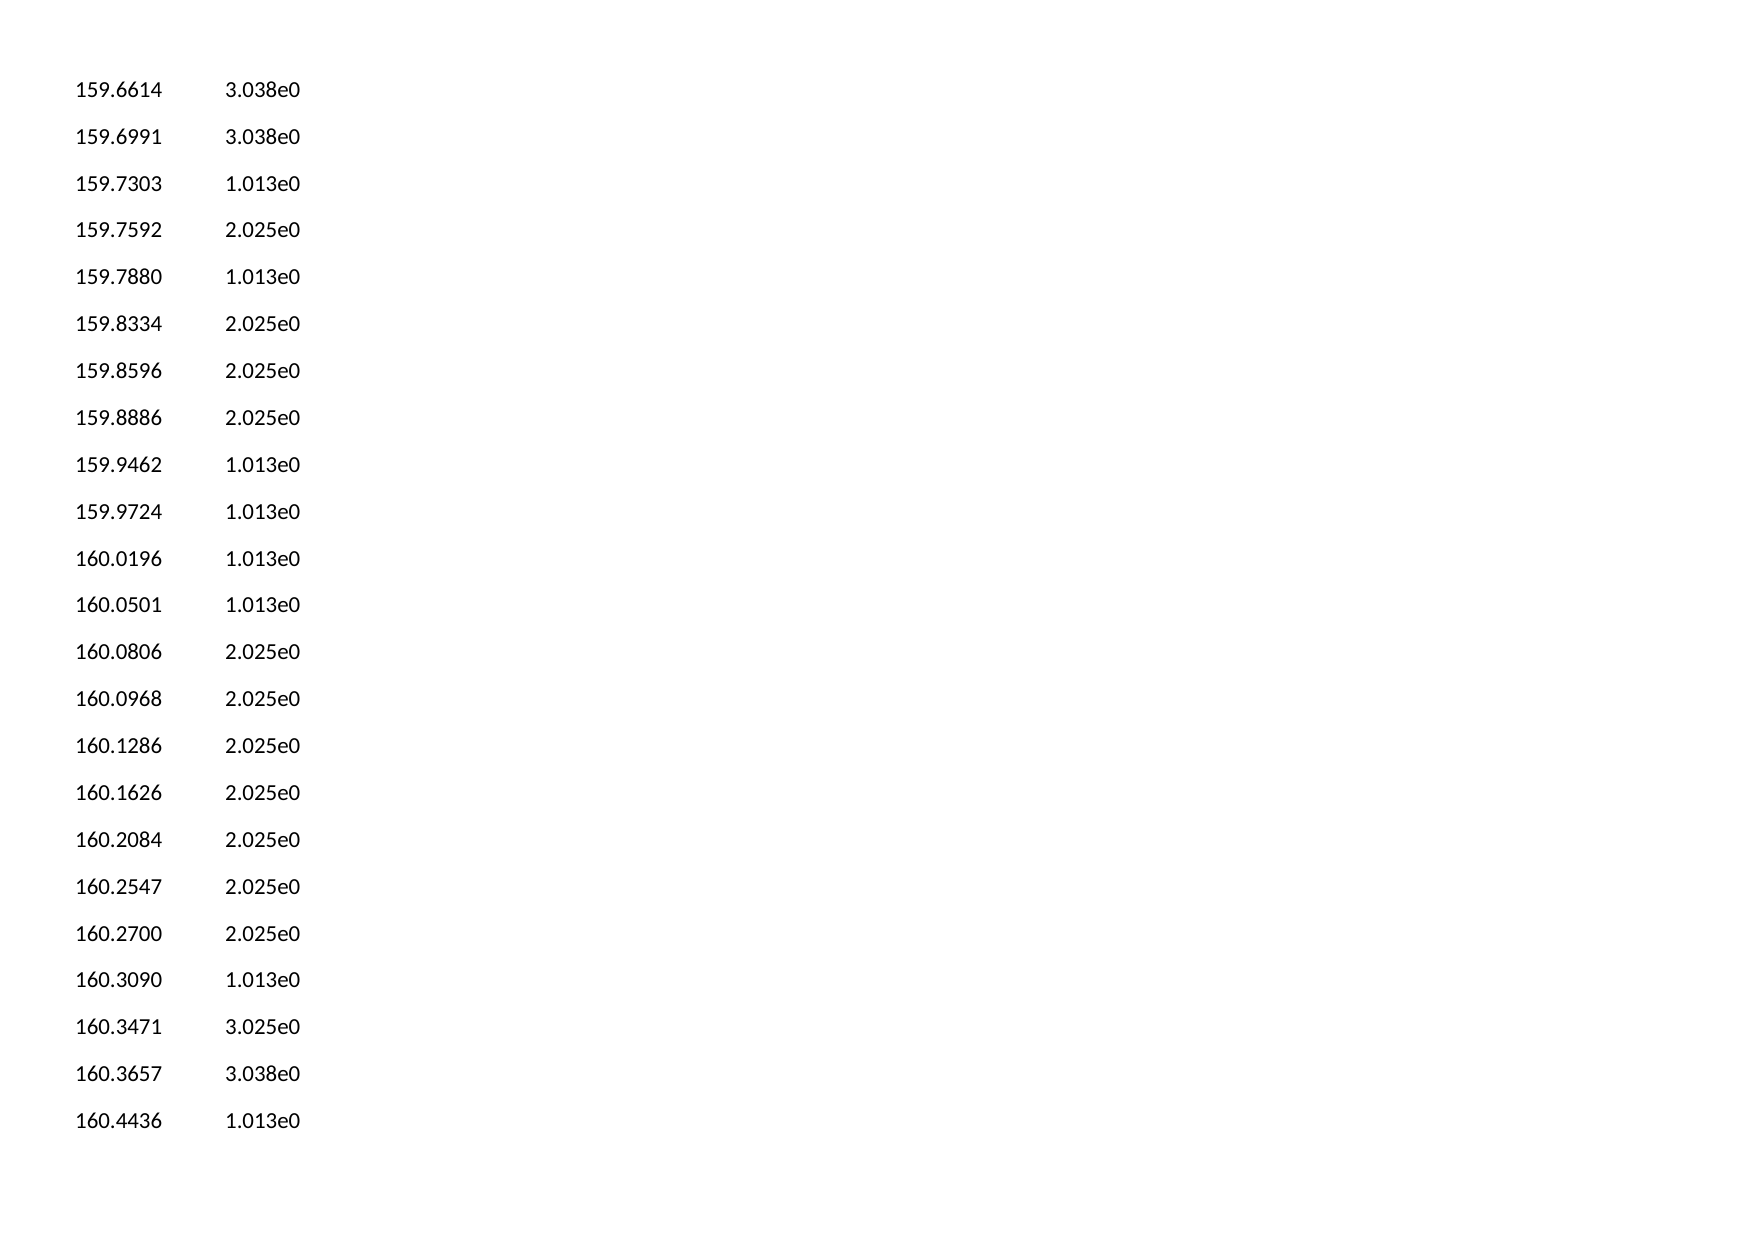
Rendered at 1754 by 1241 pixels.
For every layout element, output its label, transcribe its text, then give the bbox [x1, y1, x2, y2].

text 160.2700 2.025e0 [75, 919, 1679, 947]
text 159.7303 1.013e0 [75, 169, 1679, 197]
text 159.9724 1.013e0 [75, 497, 1679, 525]
text 160.3090 1.013e0 [75, 966, 1679, 994]
text 159.8596 2.025e0 [75, 356, 1679, 384]
text 159.9462 1.013e0 [75, 450, 1679, 478]
text 160.0196 1.013e0 [75, 544, 1679, 572]
text 160.3657 3.038e0 [75, 1059, 1679, 1087]
text 159.6991 3.038e0 [75, 122, 1679, 150]
text 160.1626 2.025e0 [75, 778, 1679, 806]
text 160.1286 2.025e0 [75, 731, 1679, 759]
text 160.0806 2.025e0 [75, 637, 1679, 666]
text 160.0501 1.013e0 [75, 591, 1679, 619]
text 159.7880 1.013e0 [75, 262, 1679, 291]
text 160.4436 1.013e0 [75, 1106, 1679, 1134]
text 159.8334 2.025e0 [75, 309, 1679, 337]
text 159.8886 2.025e0 [75, 403, 1679, 431]
text 160.0968 2.025e0 [75, 684, 1679, 712]
text 160.2084 2.025e0 [75, 825, 1679, 853]
text 159.7592 2.025e0 [75, 216, 1679, 244]
text 160.3471 3.025e0 [75, 1012, 1679, 1041]
text 159.6614 3.038e0 [75, 75, 1679, 103]
text 160.2547 2.025e0 [75, 872, 1679, 900]
